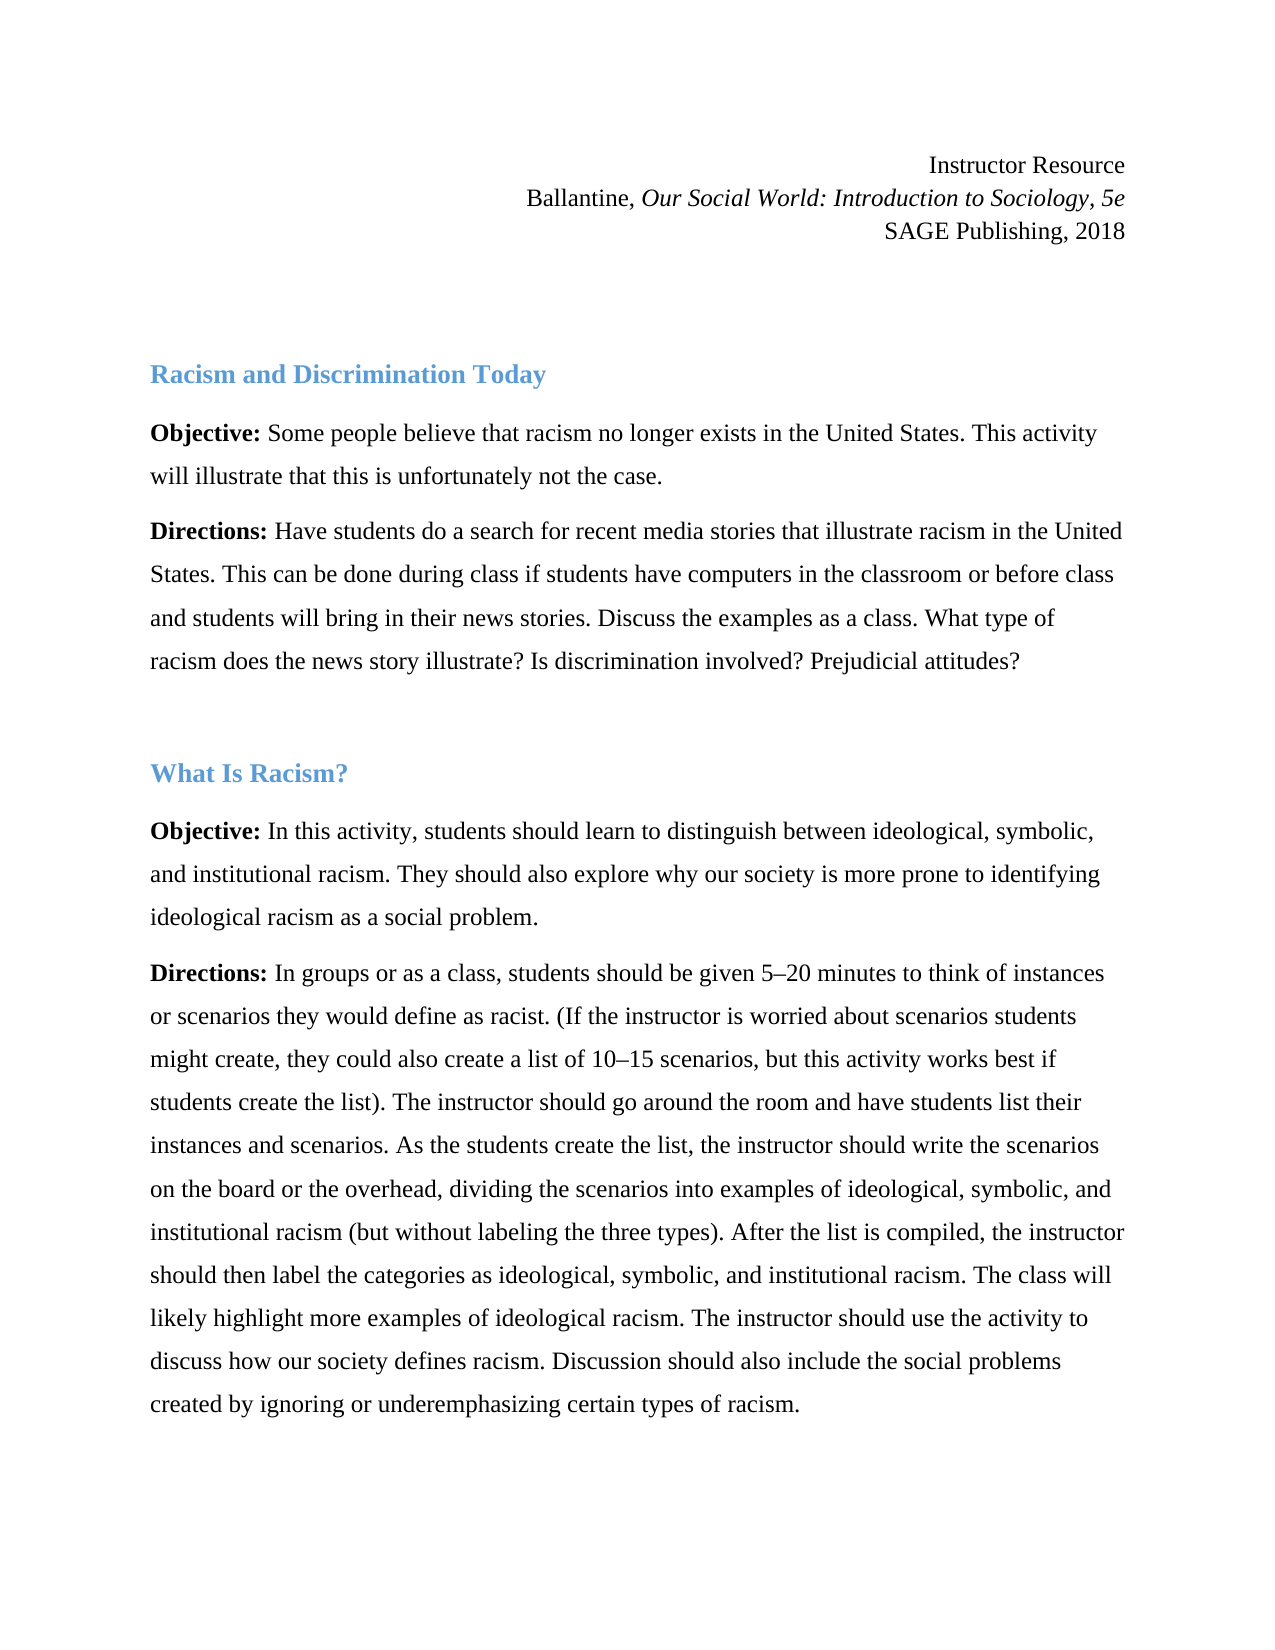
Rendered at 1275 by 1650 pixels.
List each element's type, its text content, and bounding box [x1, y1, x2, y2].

text Objective: In this activity, students should learn to distinguish between ideological, symbolic, and institutional racism. They should also explore why our society is more prone to identifying ideological racism as a social problem. [150, 816, 1125, 931]
subtitle What Is Racism? [150, 757, 1125, 788]
text Objective: Some people believe that racism no longer exists in the United States. This activity will illustrate that this is unfortunately not the case. [150, 418, 1125, 489]
text Directions: Have students do a search for recent media stories that illustrate racism in the United States. This can be done during class if students have computers in the classroom or before class and students will bring in their news stories. Discuss the examples as a class. What type of racism does the news story illustrate? Is discrimination involved? Prejudicial attitudes? [150, 516, 1125, 674]
subtitle Racism and Discrimination Today [150, 358, 1125, 390]
text Directions: In groups or as a class, students should be given 5–20 minutes to think of instances or scenarios they would define as racist. (If the instructor is worried about scenarios students might create, they could also create a list of 10–15 scenarios, but this activity works best if students create the list). The instructor should go around the room and have students list their instances and scenarios. As the students create the list, the instructor should write the scenarios on the board or the overhead, dividing the scenarios into examples of ideological, symbolic, and institutional racism (but without labeling the three types). After the list is compiled, the instructor should then label the categories as ideological, symbolic, and institutional racism. The class will likely highlight more examples of ideological racism. The instructor should use the activity to discuss how our society defines racism. Discussion should also include the social problems created by ignoring or underemphasizing certain types of racism. [150, 958, 1125, 1418]
